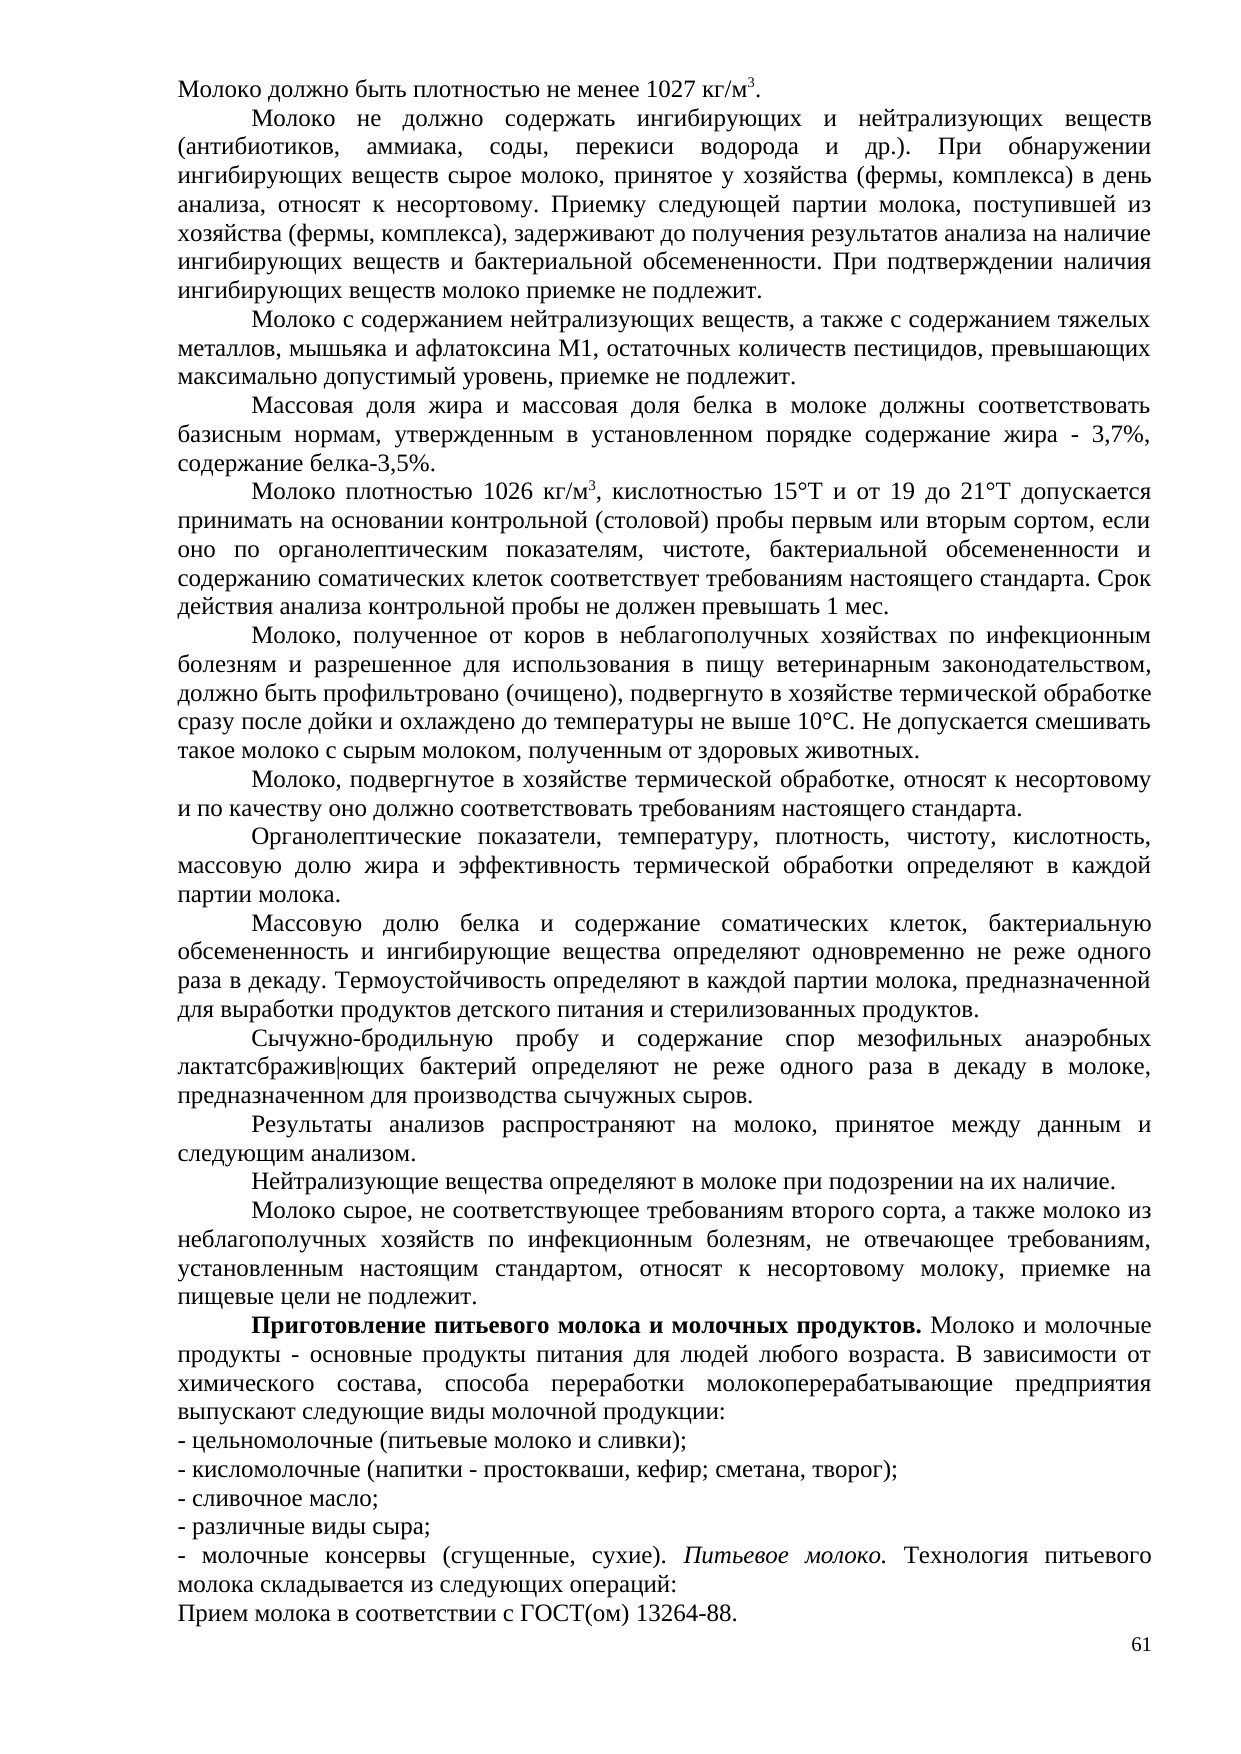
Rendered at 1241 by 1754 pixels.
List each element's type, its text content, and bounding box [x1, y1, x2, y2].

text Массовая доля жира и массовая доля белка в молоке должны соответствовать базисным нормам, утвержденным в установленном порядке содержание жира - 3,7%, содержание белка-3,5%. [177, 390, 1152, 476]
text Молоко сырое, не соответствующее требованиям второго сорта, а также молоко из неблагополучных хозяйств по инфекционным болезням, не отвечающее требованиям, установленным настоящим стандартом, относят к несортовому молоку, приемке на пищевые цели не подлежит. [177, 1195, 1152, 1310]
text Сычужно-бродильную пробу и содержание спор мезофильных анаэробных лактатсбражив|ющих бактерий определяют не реже одного раза в декаду в молоке, предназначенном для производства сычужных сыров. [177, 1023, 1152, 1109]
text Молоко с содержанием нейтрализующих веществ, а также с содержанием тяжелых металлов, мышьяка и афлатоксина М1, остаточных количеств пестицидов, превышающих максимально допустимый уровень, приемке не подлежит. [177, 304, 1152, 390]
text Молоко не должно содержать ингибирующих и нейтрализующих веществ (антибиотиков, аммиака, соды, перекиси водорода и др.). При обнаружении ингибирующих веществ сырое молоко, принятое у хозяйства (фермы, комплекса) в день анализа, относят к несортовому. Приемку следующей партии молока, поступившей из хозяйства (фермы, комплекса), задерживают до получения результатов анализа на наличие ингибирующих веществ и бактериальной обсемененности. При подтверждении наличия ингибирующих веществ молоко приемке не подлежит. [177, 103, 1152, 304]
text Прием молока в соответствии с ГОСТ(ом) 13264-88. [177, 1598, 1152, 1626]
text Органолептические показатели, температуру, плотность, чистоту, кислотность, массовую долю жира и эффективность термической обработки определяют в каждой партии молока. [177, 821, 1152, 908]
text - кисломолочные (напитки - простокваши, кефир; сметана, творог); [177, 1454, 1152, 1483]
text - цельномолочные (питьевые молоко и сливки); [177, 1425, 1152, 1454]
text Результаты анализов распространяют на молоко, принятое между данным и следующим анализом. [177, 1109, 1152, 1166]
text - сливочное масло; [177, 1483, 1152, 1511]
text Молоко, полученное от коров в неблагополучных хозяйствах по инфекционным болезням и разрешенное для использования в пищу ветеринарным законодательством, должно быть профильтровано (очищено), подвергнуто в хозяйстве термической обработке сразу после дойки и охлаждено до температуры не выше 10°С. Не допускается смешивать такое молоко с сырым молоком, полученным от здоровых животных. [177, 620, 1152, 764]
text Приготовление питьевого молока и молочных продуктов. Молоко и молочные продукты - основные продукты питания для людей любого возраста. В зависимости от химического состава, способа переработки молокоперерабатывающие предприятия выпускают следующие виды молочной продукции: [177, 1310, 1152, 1425]
text Нейтрализующие вещества определяют в молоке при подозрении на их наличие. [177, 1166, 1152, 1195]
text Массовую долю белка и содержание соматических клеток, бактериальную обсемененность и ингибирующие вещества определяют одновременно не реже одного раза в декаду. Термоустойчивость определяют в каждой партии молока, предназначенной для выработки продуктов детского питания и стерилизованных продуктов. [177, 908, 1152, 1023]
text Молоко, подвергнутое в хозяйстве термической обработке, относят к несортовому и по качеству оно должно соответствовать требованиям настоящего стандарта. [177, 764, 1152, 821]
text - молочные консервы (сгущенные, сухие). Питьевое молоко. Технология питьевого молока складывается из следующих операций: [177, 1540, 1152, 1598]
text Молоко плотностью 1026 кг/м3, кислотностью 15°Т и от 19 до 21°Т допускается принимать на основании контрольной (столовой) пробы первым или вторым сортом, если оно по органолептическим показателям, чистоте, бактериальной обсемененности и содержанию соматических клеток соответствует требованиям настоящего стандарта. Срок действия анализа контрольной пробы не должен превышать 1 мес. [177, 476, 1152, 620]
text Молоко должно быть плотностью не менее 1027 кг/м3. [177, 74, 1152, 103]
text - различные виды сыра; [177, 1511, 1152, 1540]
